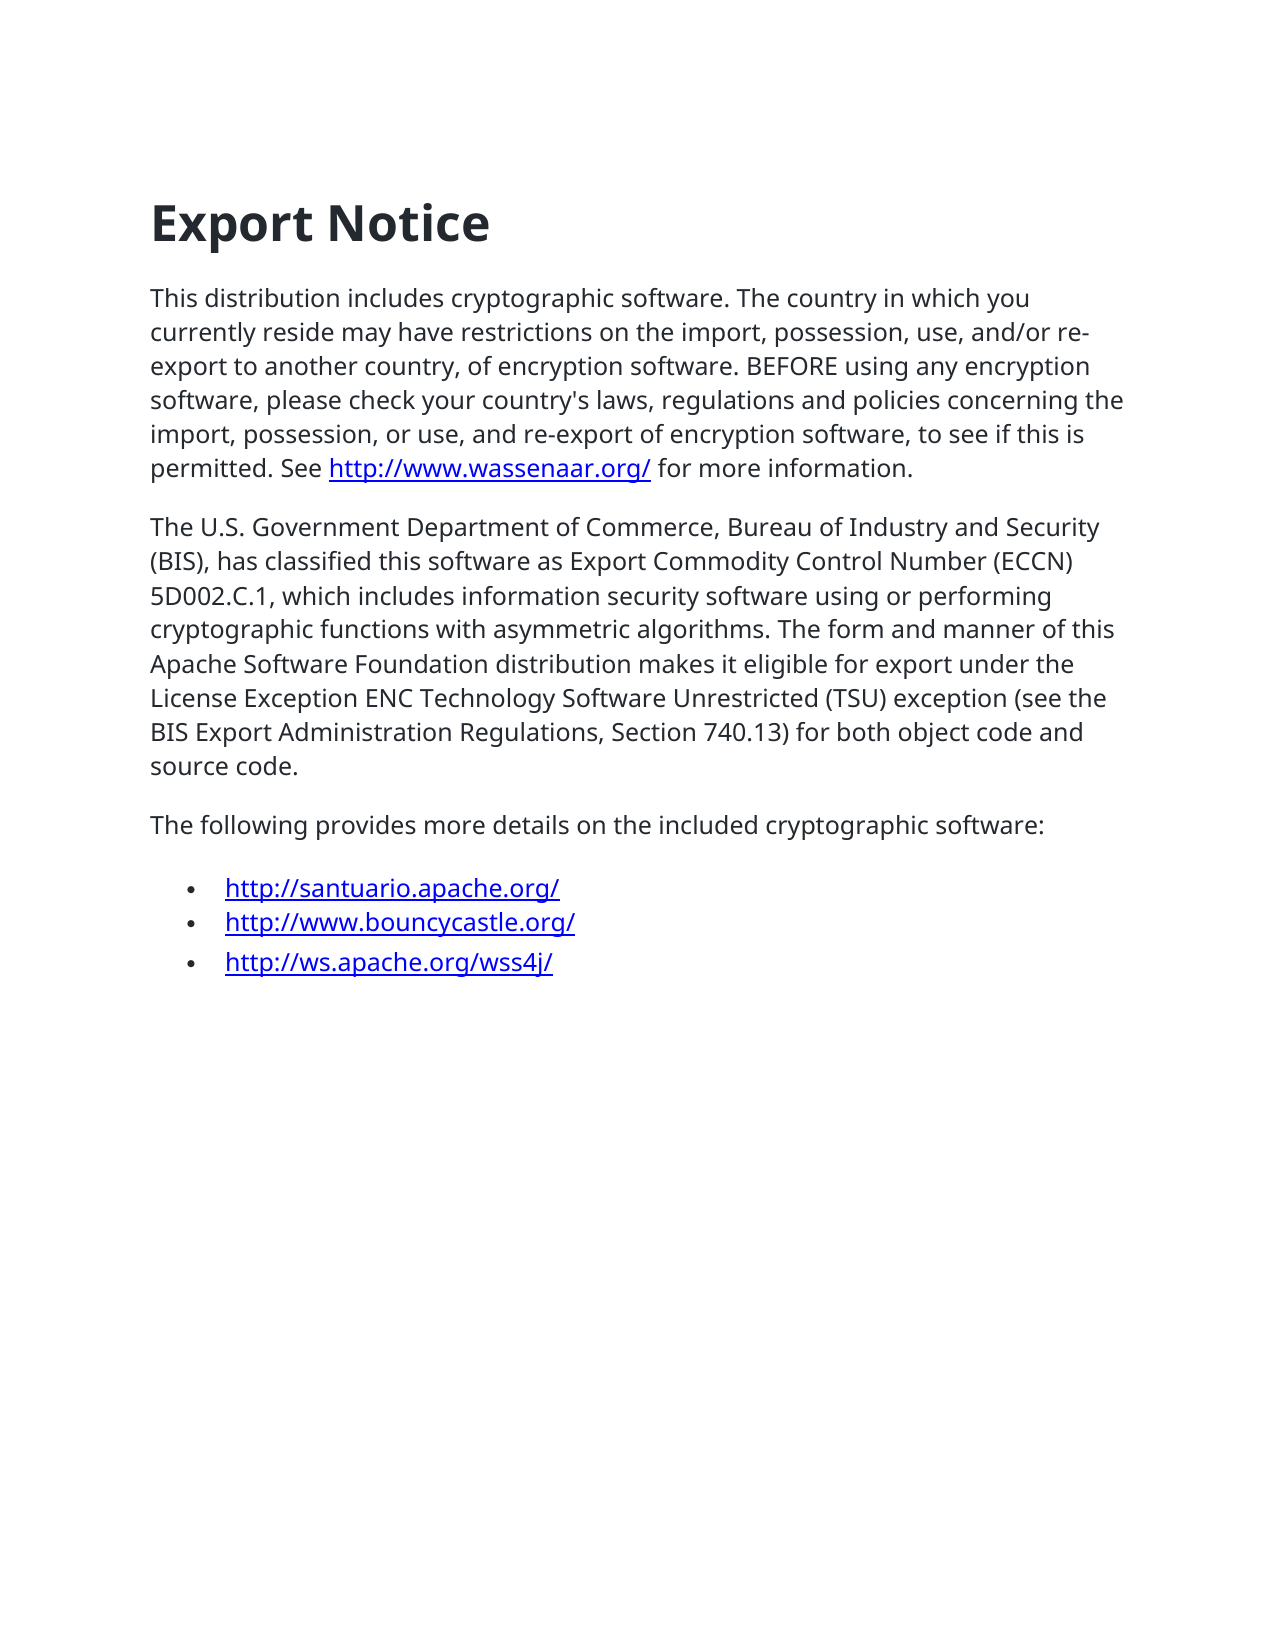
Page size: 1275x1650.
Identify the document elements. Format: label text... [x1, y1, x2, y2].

list http://ws.apache.org/wss4j/ [187, 945, 1125, 979]
list http://santuario.apache.org/ [187, 871, 1125, 905]
text The U.S. Government Department of Commerce, Bureau of Industry and Security (BIS), has classified this software as Export Commodity Control Number (ECCN) 5D002.C.1, which includes information security software using or performing cryptographic functions with asymmetric algorithms. The form and manner of this Apache Software Foundation distribution makes it eligible for export under the License Exception ENC Technology Software Unrestricted (TSU) exception (see the BIS Export Administration Regulations, Section 740.13) for both object code and source code. [150, 510, 1125, 782]
text The following provides more details on the included cryptographic software: [150, 807, 1125, 842]
text This distribution includes cryptographic software. The country in which you currently reside may have restrictions on the import, possession, use, and/or re-export to another country, of encryption software. BEFORE using any encryption software, please check your country's laws, regulations and policies concerning the import, possession, or use, and re-export of encryption software, to see if this is permitted. See http://www.wassenaar.org/ for more information. [150, 281, 1125, 485]
text Export Notice [150, 187, 1125, 256]
list http://www.bouncycastle.org/ [187, 905, 1125, 939]
